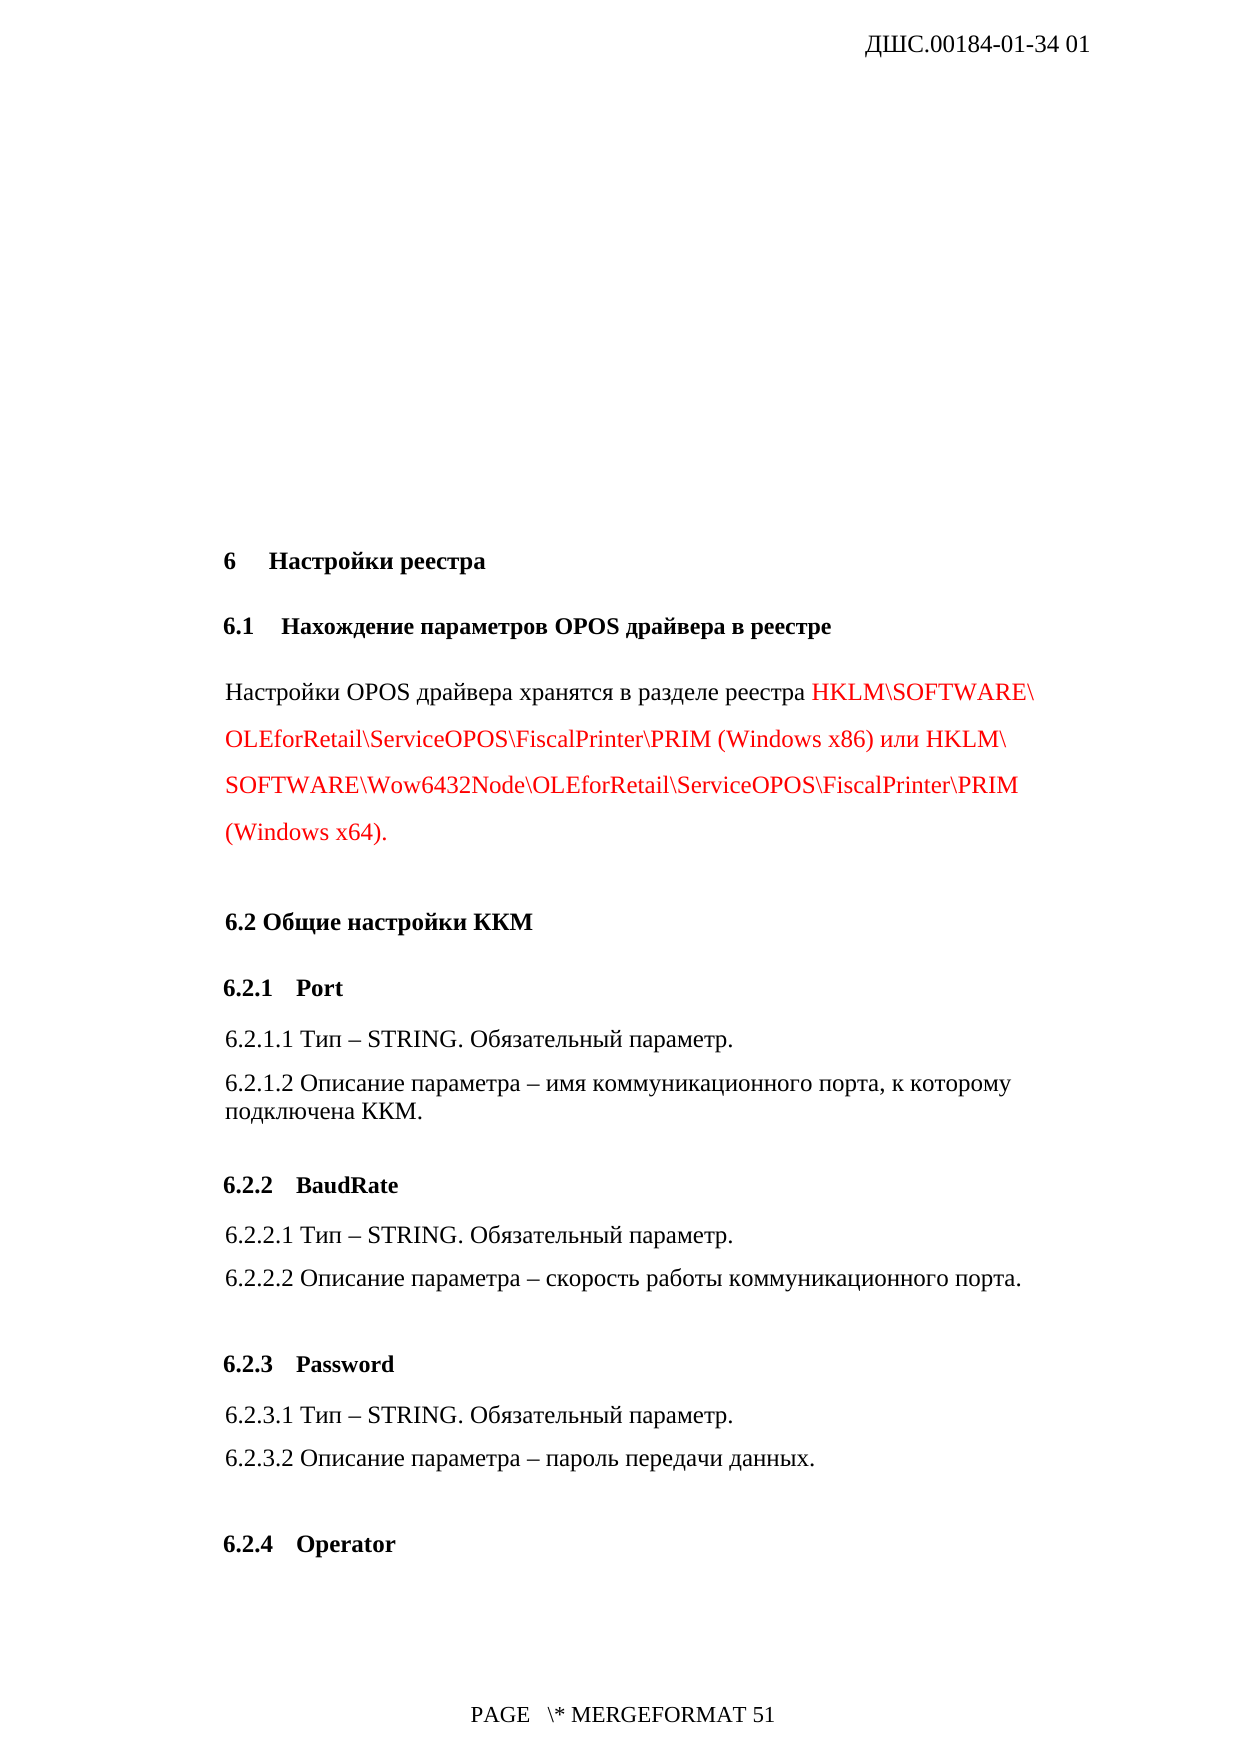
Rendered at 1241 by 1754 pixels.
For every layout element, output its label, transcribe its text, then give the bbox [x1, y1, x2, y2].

text 6.2.2.1 Тип – STRING. Обязательный параметр. [225, 1220, 1090, 1248]
text 6.2.1 Port [223, 973, 1090, 1002]
text 6.2.4 Operator [223, 1529, 1090, 1558]
list Настройки реестра [223, 546, 1090, 574]
text 6.2 Общие настройки ККМ [150, 902, 1090, 938]
text 6.2.3 Password [223, 1349, 1090, 1377]
text 6.2.1.1 Тип – STRING. Обязательный параметр. [225, 1024, 1090, 1053]
text 6.1 Нахождение параметров OPOS драйвера в реестре [223, 611, 1090, 640]
text 6.2.2.2 Описание параметра – скорость работы коммуникационного порта. [225, 1263, 1090, 1292]
text 6.2.3.2 Описание параметра – пароль передачи данных. [225, 1443, 1090, 1472]
text Настройки OPOS драйвера хранятся в разделе реестра HKLM\SOFTWARE\OLEforRetail\ServiceOPOS\FiscalPrinter\PRIM (Windows x86) или HKLM\SOFTWARE\Wow6432Node\OLEforRetail\ServiceOPOS\FiscalPrinter\PRIM (Windows x64). [225, 677, 1110, 846]
text 6.2.3.1 Тип – STRING. Обязательный параметр. [225, 1400, 1090, 1429]
text 6.2.2 BaudRate [223, 1170, 1090, 1199]
text 6.2.1.2 Описание параметра – имя коммуникационного порта, к которому подключена ККМ. [225, 1068, 1090, 1125]
